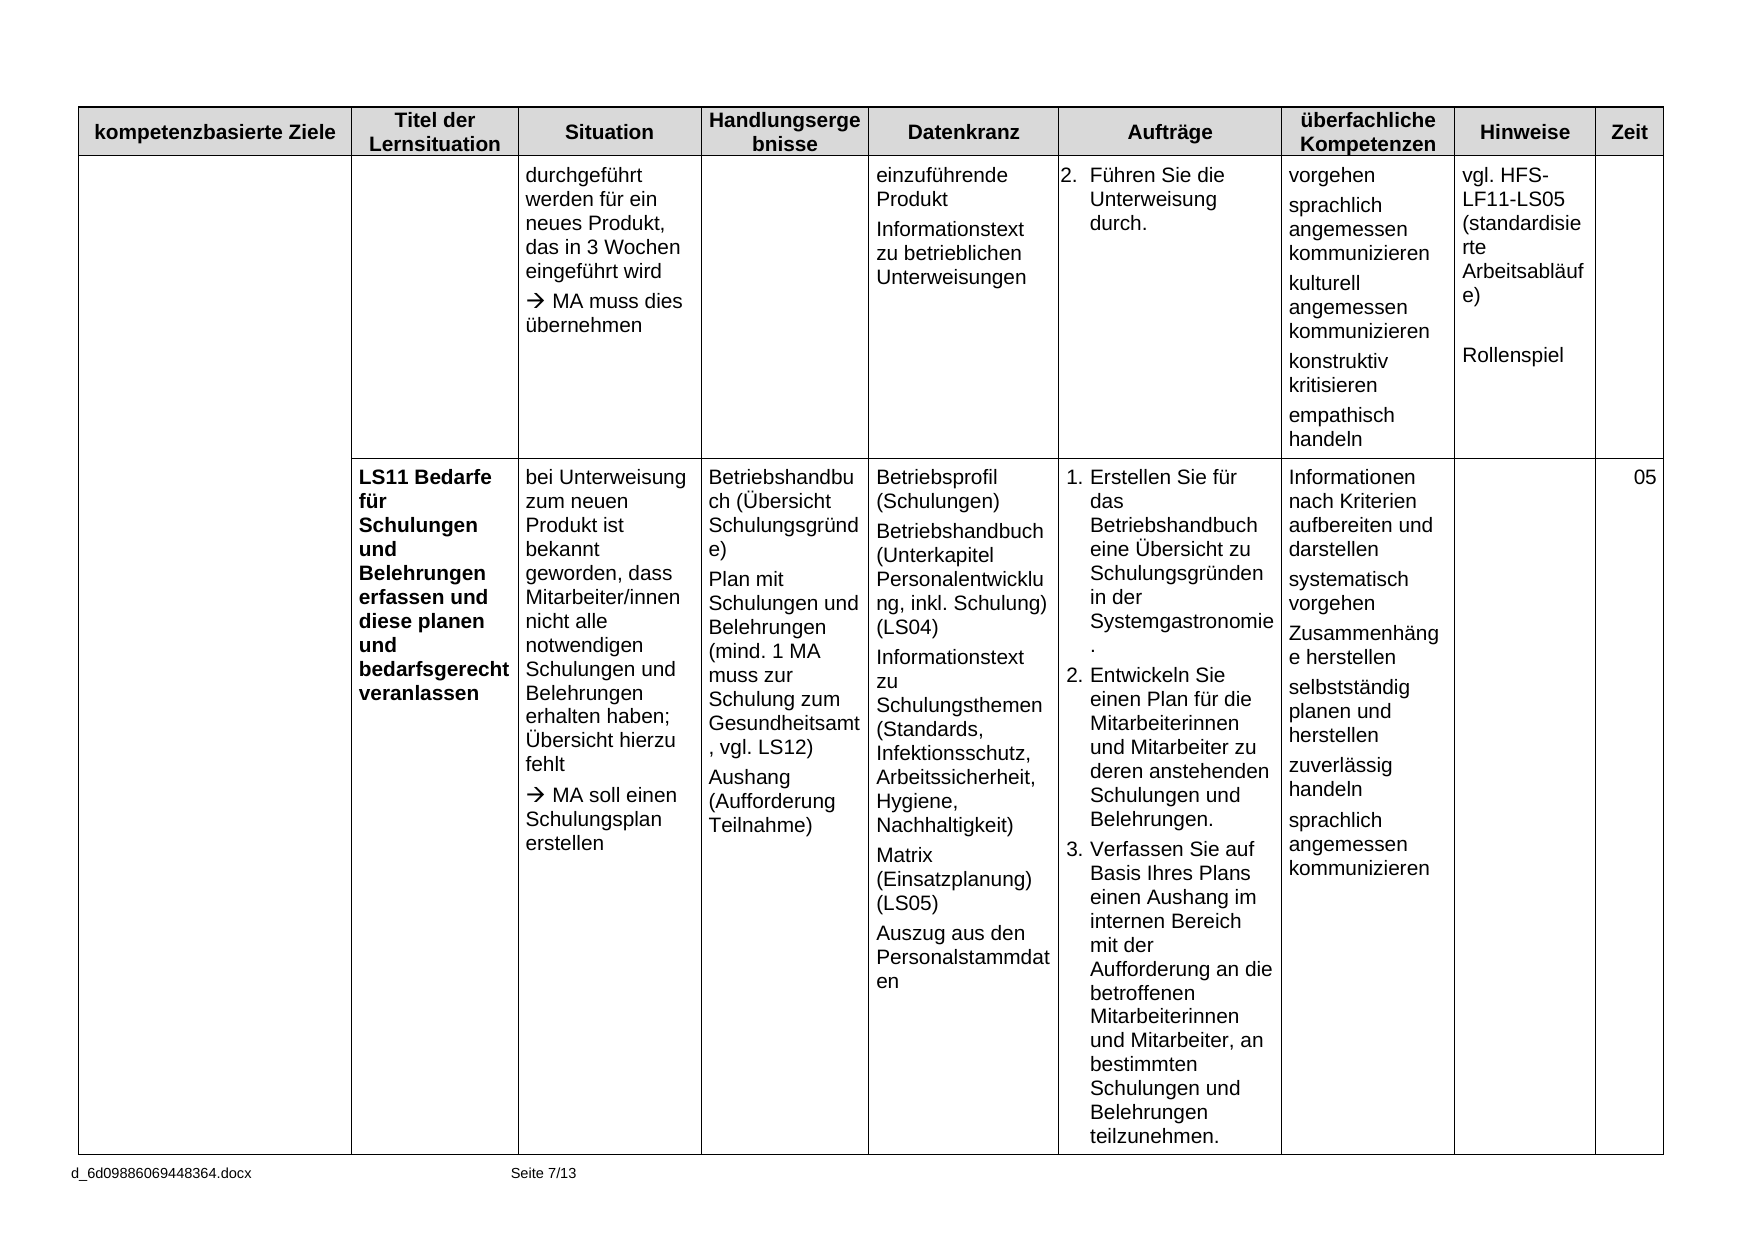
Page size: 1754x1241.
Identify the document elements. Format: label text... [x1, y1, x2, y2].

table_header Datenkranz [869, 108, 1058, 155]
table_header Zeit [1596, 108, 1663, 155]
table_header Hinweise [1455, 108, 1595, 155]
table_header Handlungsergebnisse [702, 108, 868, 155]
table_header Titel der Lernsituation [352, 108, 518, 155]
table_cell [1455, 156, 1595, 457]
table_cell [869, 156, 1058, 457]
table_header kompetenzbasierte Ziele [79, 108, 351, 155]
table_cell bei Unterweisung zum neuen Produkt ist bekannt geworden, dass Mitarbeiter/innen nicht alle notwendigen Schulungen und Belehrungen erhalten haben; Übersicht hierzu fehlt MA soll einen Schulungsplan erstellen [519, 459, 701, 1154]
table_cell 05 [1596, 459, 1663, 1154]
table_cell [1282, 156, 1454, 457]
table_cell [352, 156, 518, 457]
table_cell Informationen nach Kriterien aufbereiten und darstellen systematisch vorgehen Zusammenhänge herstellen selbstständig planen und herstellen zuverlässig handeln sprachlich angemessen kommunizieren [1282, 459, 1454, 1154]
table_header überfachliche Kompetenzen [1282, 108, 1454, 155]
table_header Aufträge [1059, 108, 1281, 155]
table_cell [1455, 459, 1595, 1154]
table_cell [702, 156, 868, 457]
table_cell 03 [1596, 156, 1663, 457]
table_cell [519, 156, 701, 457]
table_header Situation [519, 108, 701, 155]
table_cell Erstellen Sie für das Betriebshandbuch eine Übersicht zu Schulungsgründen in der Systemgastronomie. Entwickeln Sie einen Plan für die Mitarbeiterinnen und Mitarbeiter zu deren anstehenden Schulungen und Belehrungen. Verfassen Sie auf Basis Ihres Plans einen Aushang im internen Bereich mit der Aufforderung an die betroffenen Mitarbeiterinnen und Mitarbeiter, an bestimmten Schulungen und Belehrungen teilzunehmen. [1059, 459, 1281, 1154]
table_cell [1059, 156, 1281, 457]
table_cell Betriebsprofil (Schulungen) Betriebshandbuch (Unterkapitel Personalentwicklung, inkl. Schulung) (LS04) Informationstext zu Schulungsthemen (Standards, Infektionsschutz, Arbeitssicherheit, Hygiene, Nachhaltigkeit) Matrix (Einsatzplanung) (LS05) Auszug aus den Personalstammdaten [869, 459, 1058, 1154]
table_cell Betriebshandbuch (Übersicht Schulungsgründe) Plan mit Schulungen und Belehrungen (mind. 1 MA muss zur Schulung zum Gesundheitsamt, vgl. LS12) Aushang (Aufforderung Teilnahme) [702, 459, 868, 1154]
table_cell LS11 Bedarfe für Schulungen und Belehrungen erfassen und diese planen und bedarfsgerecht veranlassen [352, 459, 518, 1154]
